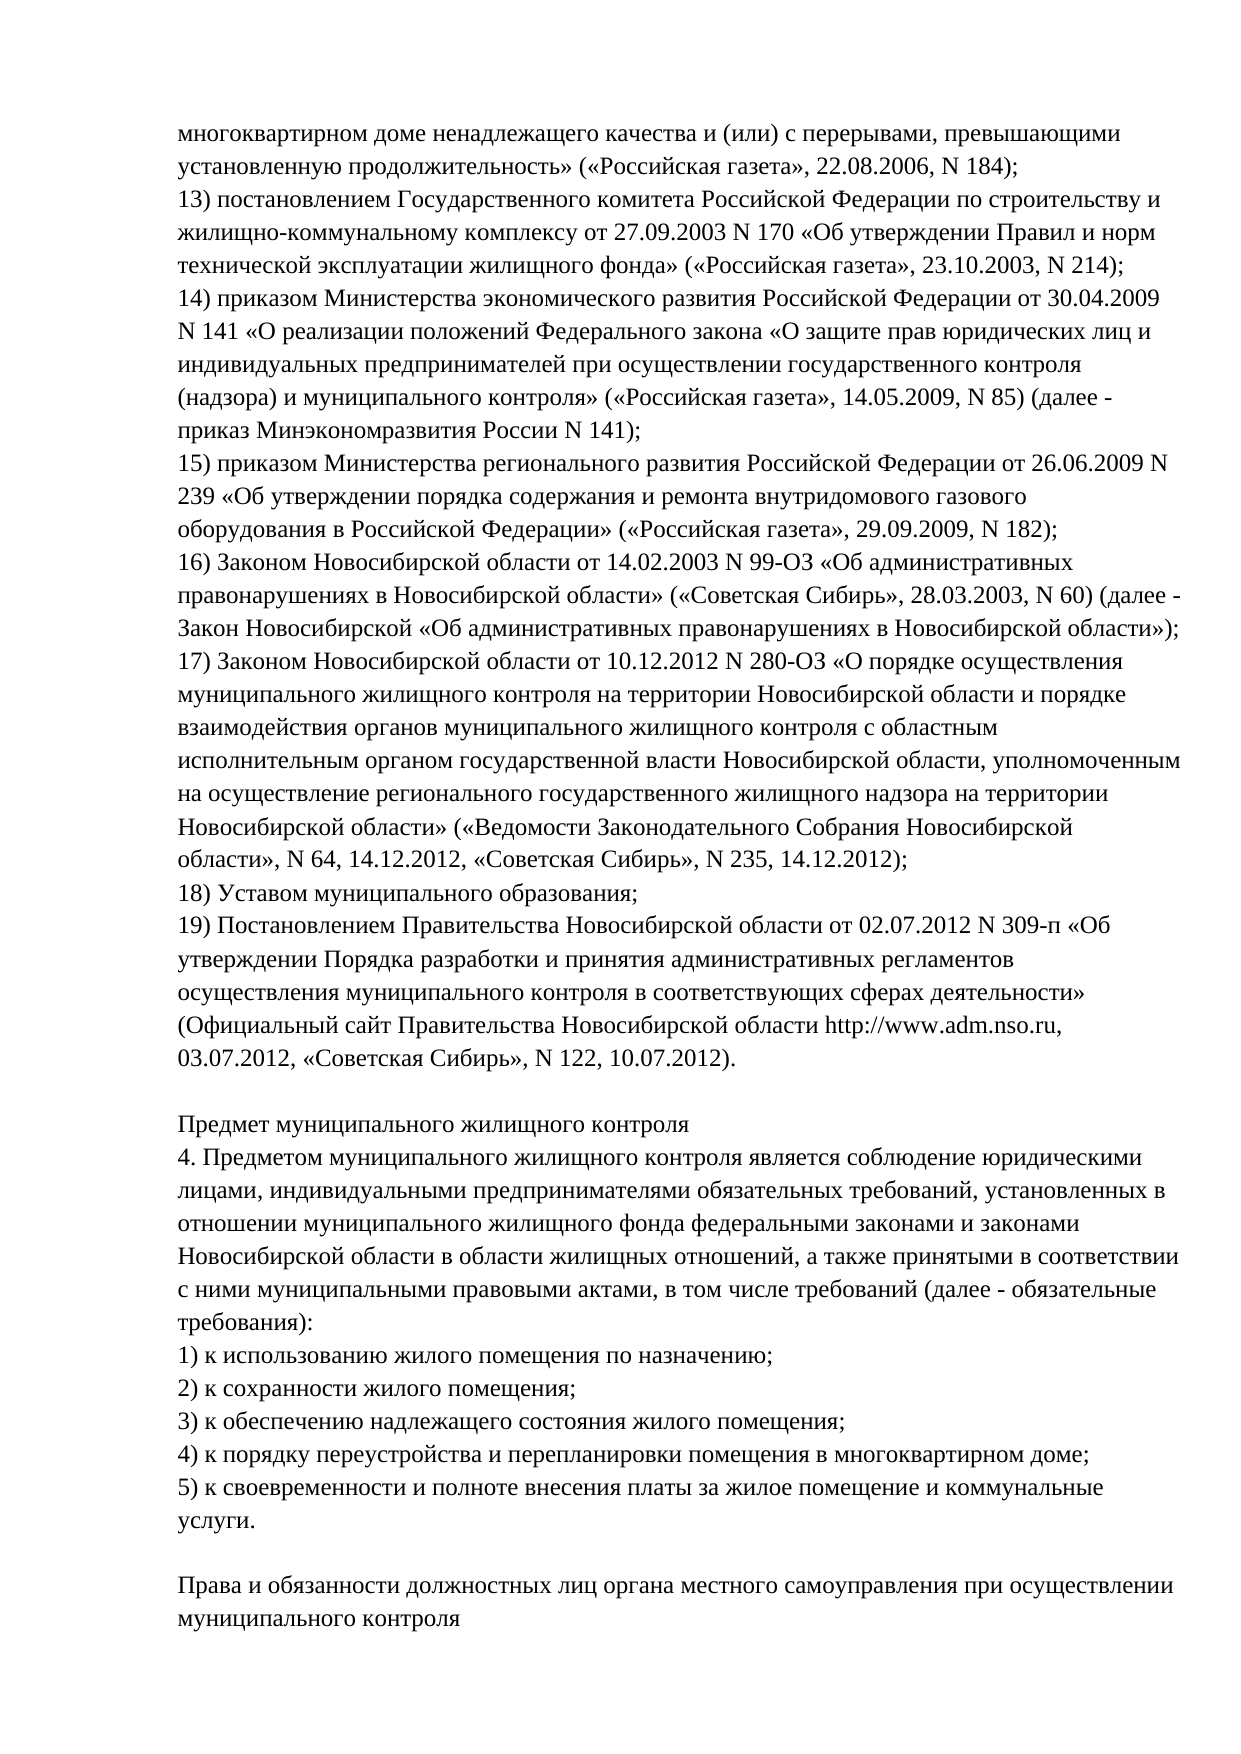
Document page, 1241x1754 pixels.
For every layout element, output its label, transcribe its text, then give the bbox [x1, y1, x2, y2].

text 1) к использованию жилого помещения по назначению; [177, 1340, 1181, 1369]
text Предмет муниципального жилищного контроля [177, 1109, 1181, 1137]
text 17) Законом Новосибирской области от 10.12.2012 N 280-ОЗ «О порядке осуществления муниципального жилищного контроля на территории Новосибирской области и порядке взаимодействия органов муниципального жилищного контроля с областным исполнительным органом государственной власти Новосибирской области, уполномоченным на осуществление регионального государственного жилищного надзора на территории Новосибирской области» («Ведомости Законодательного Собрания Новосибирской области», N 64, 14.12.2012, «Советская Сибирь», N 235, 14.12.2012); [177, 646, 1181, 873]
text 4. Предметом муниципального жилищного контроля является соблюдение юридическими лицами, индивидуальными предпринимателями обязательных требований, установленных в отношении муниципального жилищного фонда федеральными законами и законами Новосибирской области в области жилищных отношений, а также принятыми в соответствии с ними муниципальными правовыми актами, в том числе требований (далее - обязательные требования): [177, 1142, 1181, 1336]
text 3) к обеспечению надлежащего состояния жилого помещения; [177, 1406, 1181, 1435]
text 4) к порядку переустройства и перепланировки помещения в многоквартирном доме; [177, 1439, 1181, 1468]
text 16) Законом Новосибирской области от 14.02.2003 N 99-ОЗ «Об административных правонарушениях в Новосибирской области» («Советская Сибирь», 28.03.2003, N 60) (далее - Закон Новосибирской «Об административных правонарушениях в Новосибирской области»); [177, 547, 1181, 642]
text 13) постановлением Государственного комитета Российской Федерации по строительству и жилищно-коммунальному комплексу от 27.09.2003 N 170 «Об утверждении Правил и норм технической эксплуатации жилищного фонда» («Российская газета», 23.10.2003, N 214); [177, 184, 1181, 279]
text 15) приказом Министерства регионального развития Российской Федерации от 26.06.2009 N 239 «Об утверждении порядка содержания и ремонта внутридомового газового оборудования в Российской Федерации» («Российская газета», 29.09.2009, N 182); [177, 448, 1181, 543]
text Права и обязанности должностных лиц органа местного самоуправления при осуществлении муниципального контроля [177, 1570, 1181, 1632]
text 2) к сохранности жилого помещения; [177, 1373, 1181, 1402]
text 18) Уставом муниципального образования; [177, 878, 1181, 906]
text 5) к своевременности и полноте внесения платы за жилое помещение и коммунальные услуги. [177, 1472, 1181, 1534]
text 19) Постановлением Правительства Новосибирской области от 02.07.2012 N 309-п «Об утверждении Порядка разработки и принятия административных регламентов осуществления муниципального контроля в соответствующих сферах деятельности» (Официальный сайт Правительства Новосибирской области http://www.adm.nso.ru, 03.07.2012, «Советская Сибирь», N 122, 10.07.2012). [177, 911, 1181, 1071]
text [177, 118, 1181, 180]
text 14) приказом Министерства экономического развития Российской Федерации от 30.04.2009 N 141 «О реализации положений Федерального закона «О защите прав юридических лиц и индивидуальных предпринимателей при осуществлении государственного контроля (надзора) и муниципального контроля» («Российская газета», 14.05.2009, N 85) (далее - приказ Минэкономразвития России N 141); [177, 283, 1181, 444]
